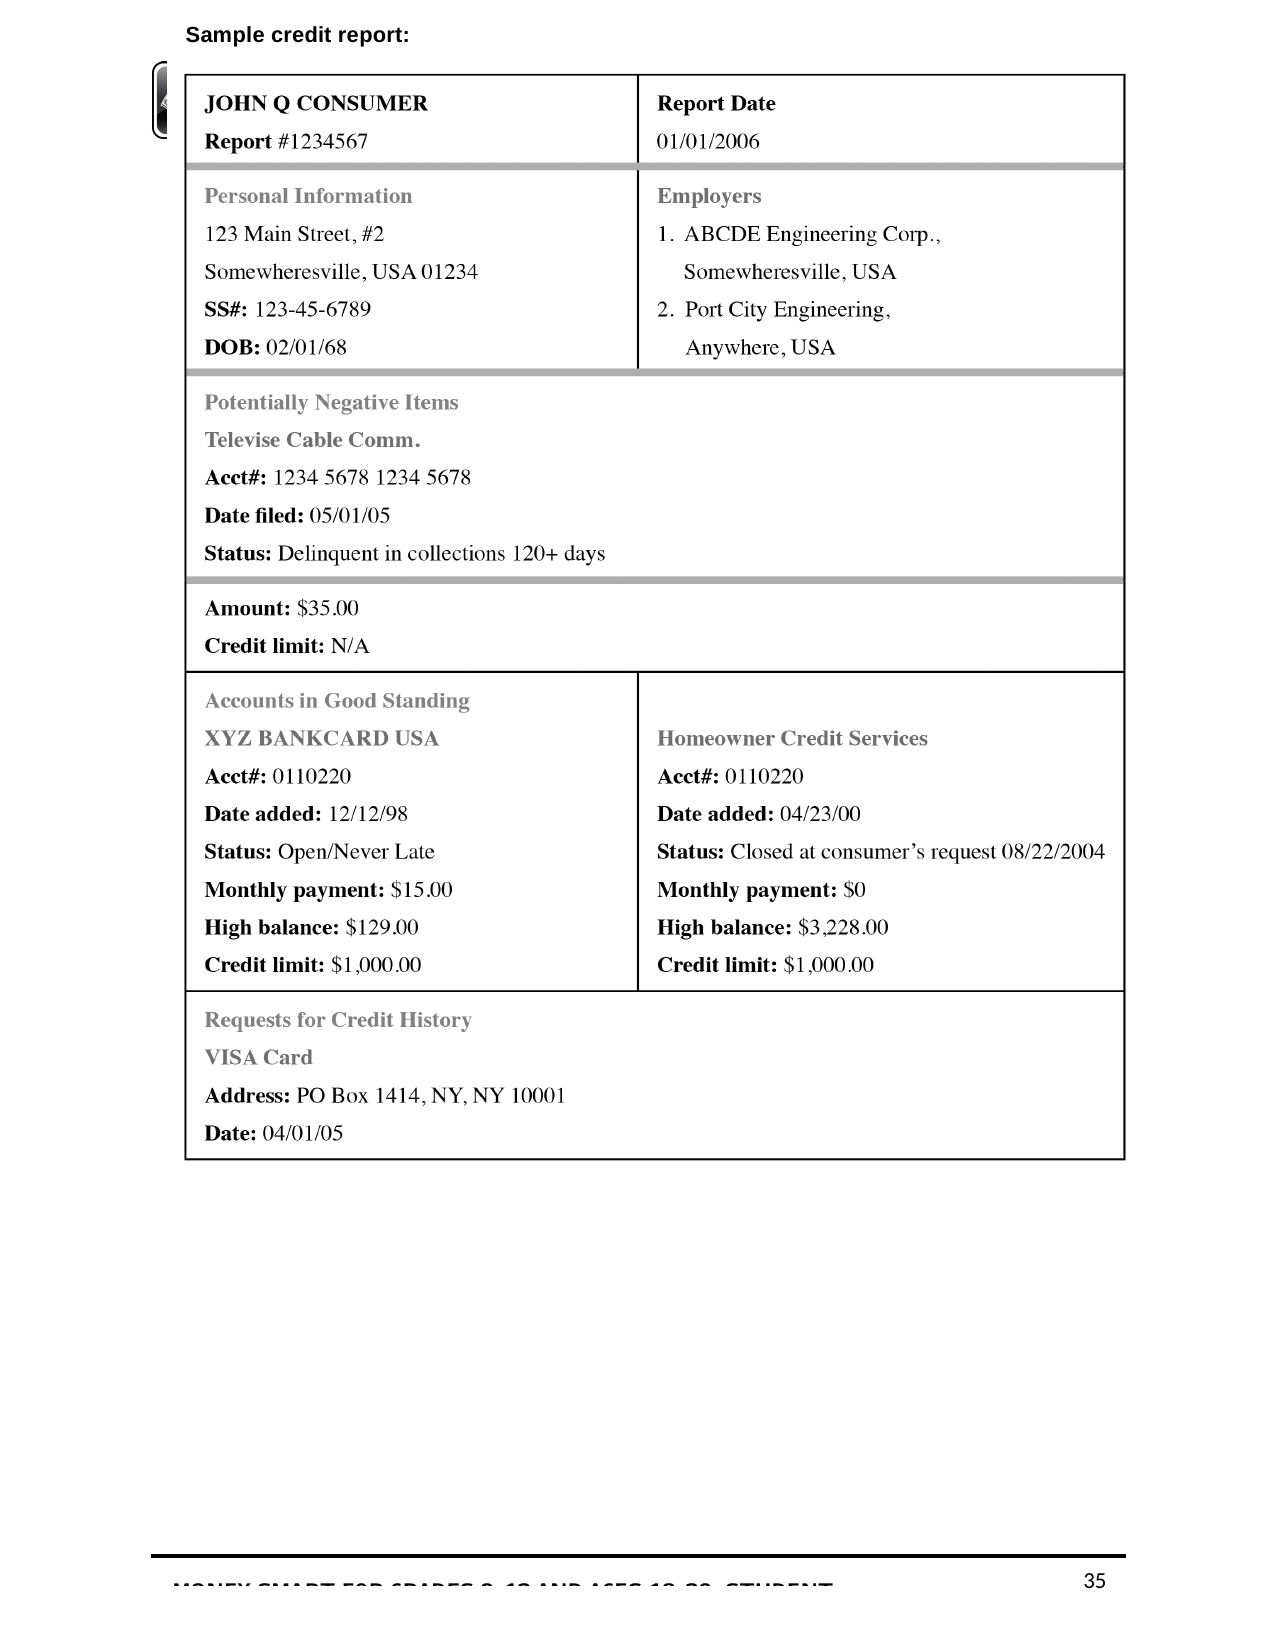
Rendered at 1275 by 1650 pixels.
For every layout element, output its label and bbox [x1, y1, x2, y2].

picture [151, 19, 1144, 1180]
picture [148, 1571, 905, 1625]
picture [1029, 1571, 1126, 1625]
